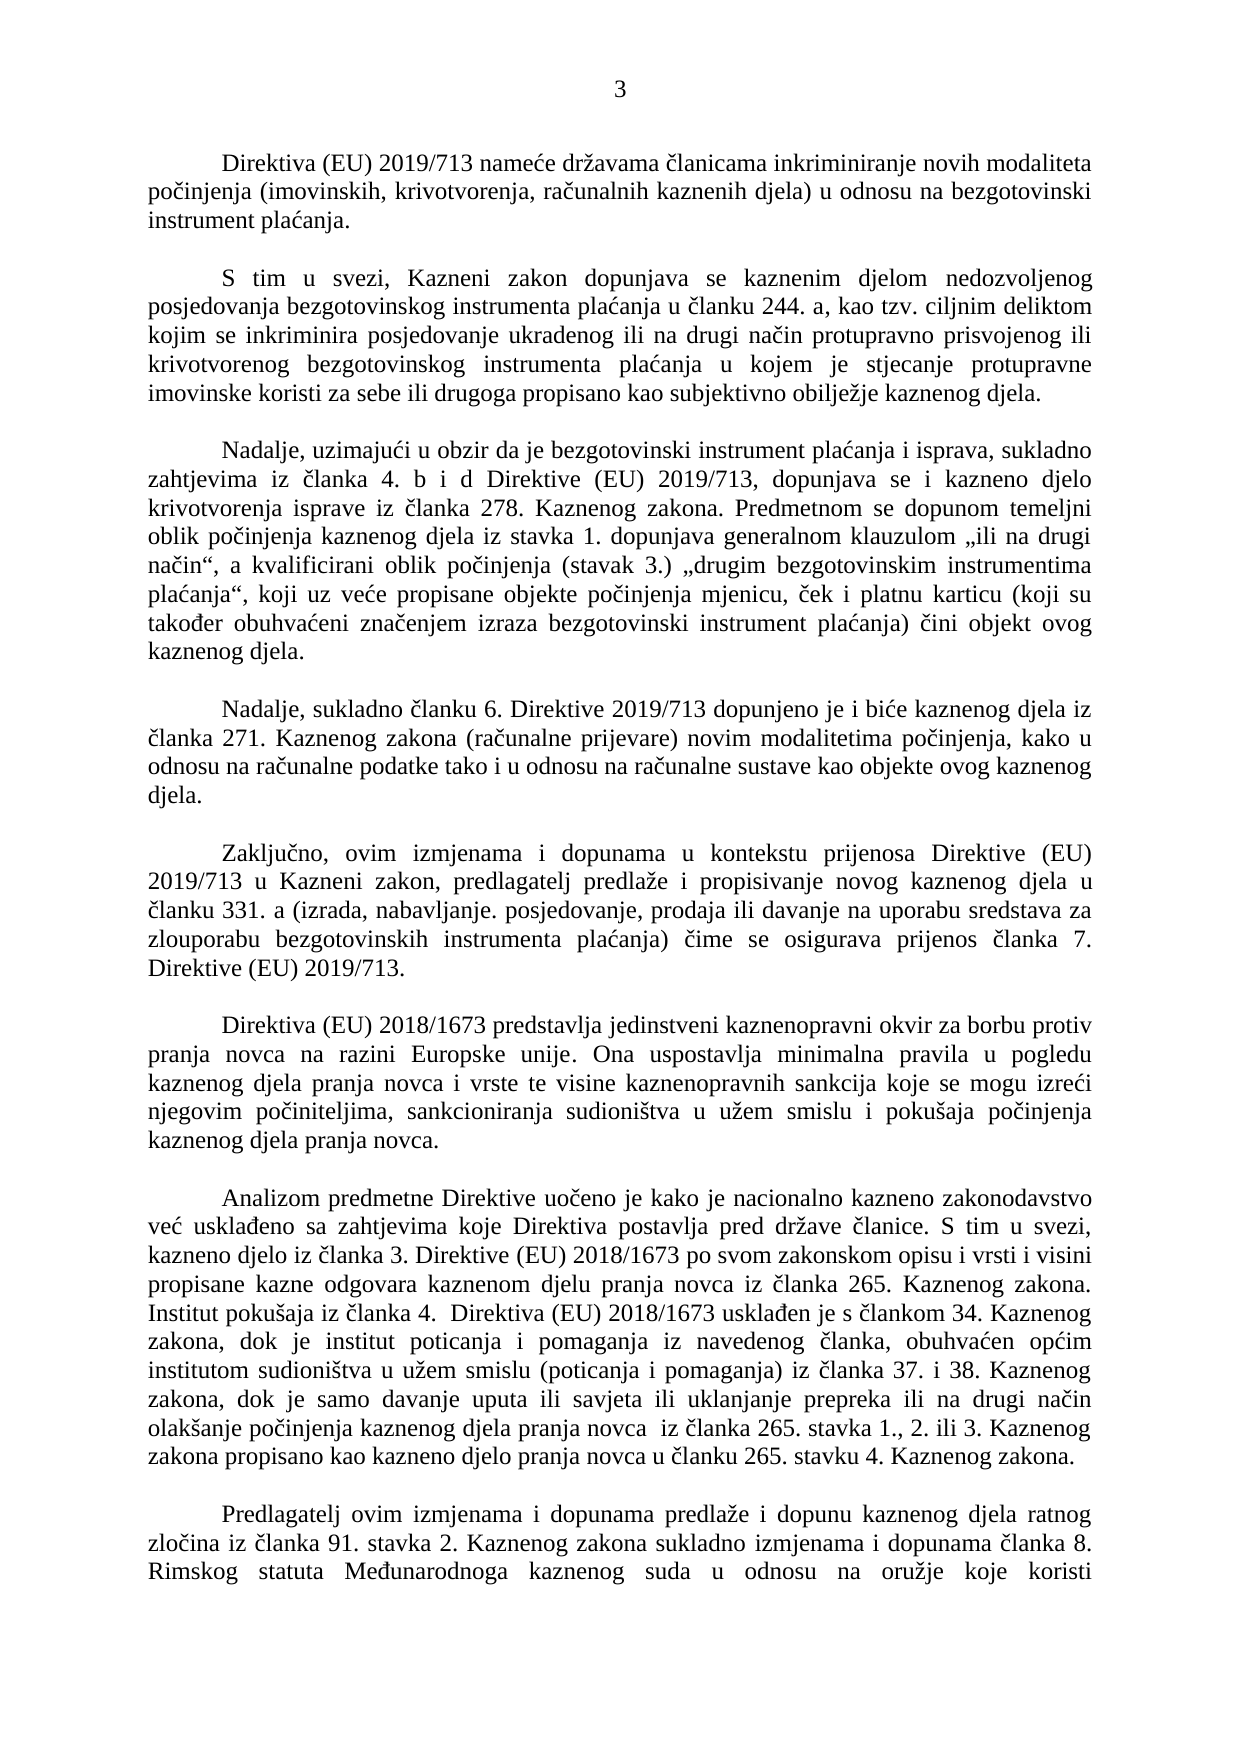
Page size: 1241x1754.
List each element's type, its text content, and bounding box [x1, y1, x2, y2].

text Nadalje, sukladno članku 6. Direktive 2019/713 dopunjeno je i biće kaznenog djela iz članka 271. Kaznenog zakona (računalne prijevare) novim modalitetima počinjenja, kako u odnosu na računalne podatke tako i u odnosu na računalne sustave kao objekte ovog kaznenog djela. [148, 694, 1093, 809]
text Nadalje, uzimajući u obzir da je bezgotovinski instrument plaćanja i isprava, sukladno zahtjevima iz članka 4. b i d Direktive (EU) 2019/713, dopunjava se i kazneno djelo krivotvorenja isprave iz članka 278. Kaznenog zakona. Predmetnom se dopunom temeljni oblik počinjenja kaznenog djela iz stavka 1. dopunjava generalnom klauzulom „ili na drugi način“, a kvalificirani oblik počinjenja (stavak 3.) „drugim bezgotovinskim instrumentima plaćanja“, koji uz veće propisane objekte počinjenja mjenicu, ček i platnu karticu (koji su također obuhvaćeni značenjem izraza bezgotovinski instrument plaćanja) čini objekt ovog kaznenog djela. [148, 435, 1093, 665]
text S tim u svezi, Kazneni zakon dopunjava se kaznenim djelom nedozvoljenog posjedovanja bezgotovinskog instrumenta plaćanja u članku 244. a, kao tzv. ciljnim deliktom kojim se inkriminira posjedovanje ukradenog ili na drugi način protupravno prisvojenog ili krivotvorenog bezgotovinskog instrumenta plaćanja u kojem je stjecanje protupravne imovinske koristi za sebe ili drugoga propisano kao subjektivno obilježje kaznenog djela. [148, 263, 1093, 406]
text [148, 1499, 1093, 1585]
text Analizom predmetne Direktive uočeno je kako je nacionalno kazneno zakonodavstvo već usklađeno sa zahtjevima koje Direktiva postavlja pred države članice. S tim u svezi, kazneno djelo iz članka 3. Direktive (EU) 2018/1673 po svom zakonskom opisu i vrsti i visini propisane kazne odgovara kaznenom djelu pranja novca iz članka 265. Kaznenog zakona. Institut pokušaja iz članka 4. Direktiva (EU) 2018/1673 usklađen je s člankom 34. Kaznenog zakona, dok je institut poticanja i pomaganja iz navedenog članka, obuhvaćen općim institutom sudioništva u užem smislu (poticanja i pomaganja) iz članka 37. i 38. Kaznenog zakona, dok je samo davanje uputa ili savjeta ili uklanjanje prepreka ili na drugi način olakšanje počinjenja kaznenog djela pranja novca iz članka 265. stavka 1., 2. ili 3. Kaznenog zakona propisano kao kazneno djelo pranja novca u članku 265. stavku 4. Kaznenog zakona. [148, 1183, 1093, 1470]
text Zaključno, ovim izmjenama i dopunama u kontekstu prijenosa Direktive (EU) 2019/713 u Kazneni zakon, predlagatelj predlaže i propisivanje novog kaznenog djela u članku 331. a (izrada, nabavljanje. posjedovanje, prodaja ili davanje na uporabu sredstava za zlouporabu bezgotovinskih instrumenta plaćanja) čime se osigurava prijenos članka 7. Direktive (EU) 2019/713. [148, 838, 1093, 981]
text Direktiva (EU) 2019/713 nameće državama članicama inkriminiranje novih modaliteta počinjenja (imovinskih, krivotvorenja, računalnih kaznenih djela) u odnosu na bezgotovinski instrument plaćanja. [148, 148, 1093, 234]
text Direktiva (EU) 2018/1673 predstavlja jedinstveni kaznenopravni okvir za borbu protiv pranja novca na razini Europske unije. Ona uspostavlja minimalna pravila u pogledu kaznenog djela pranja novca i vrste te visine kaznenopravnih sankcija koje se mogu izreći njegovim počiniteljima, sankcioniranja sudioništva u užem smislu i pokušaja počinjenja kaznenog djela pranja novca. [148, 1010, 1093, 1154]
